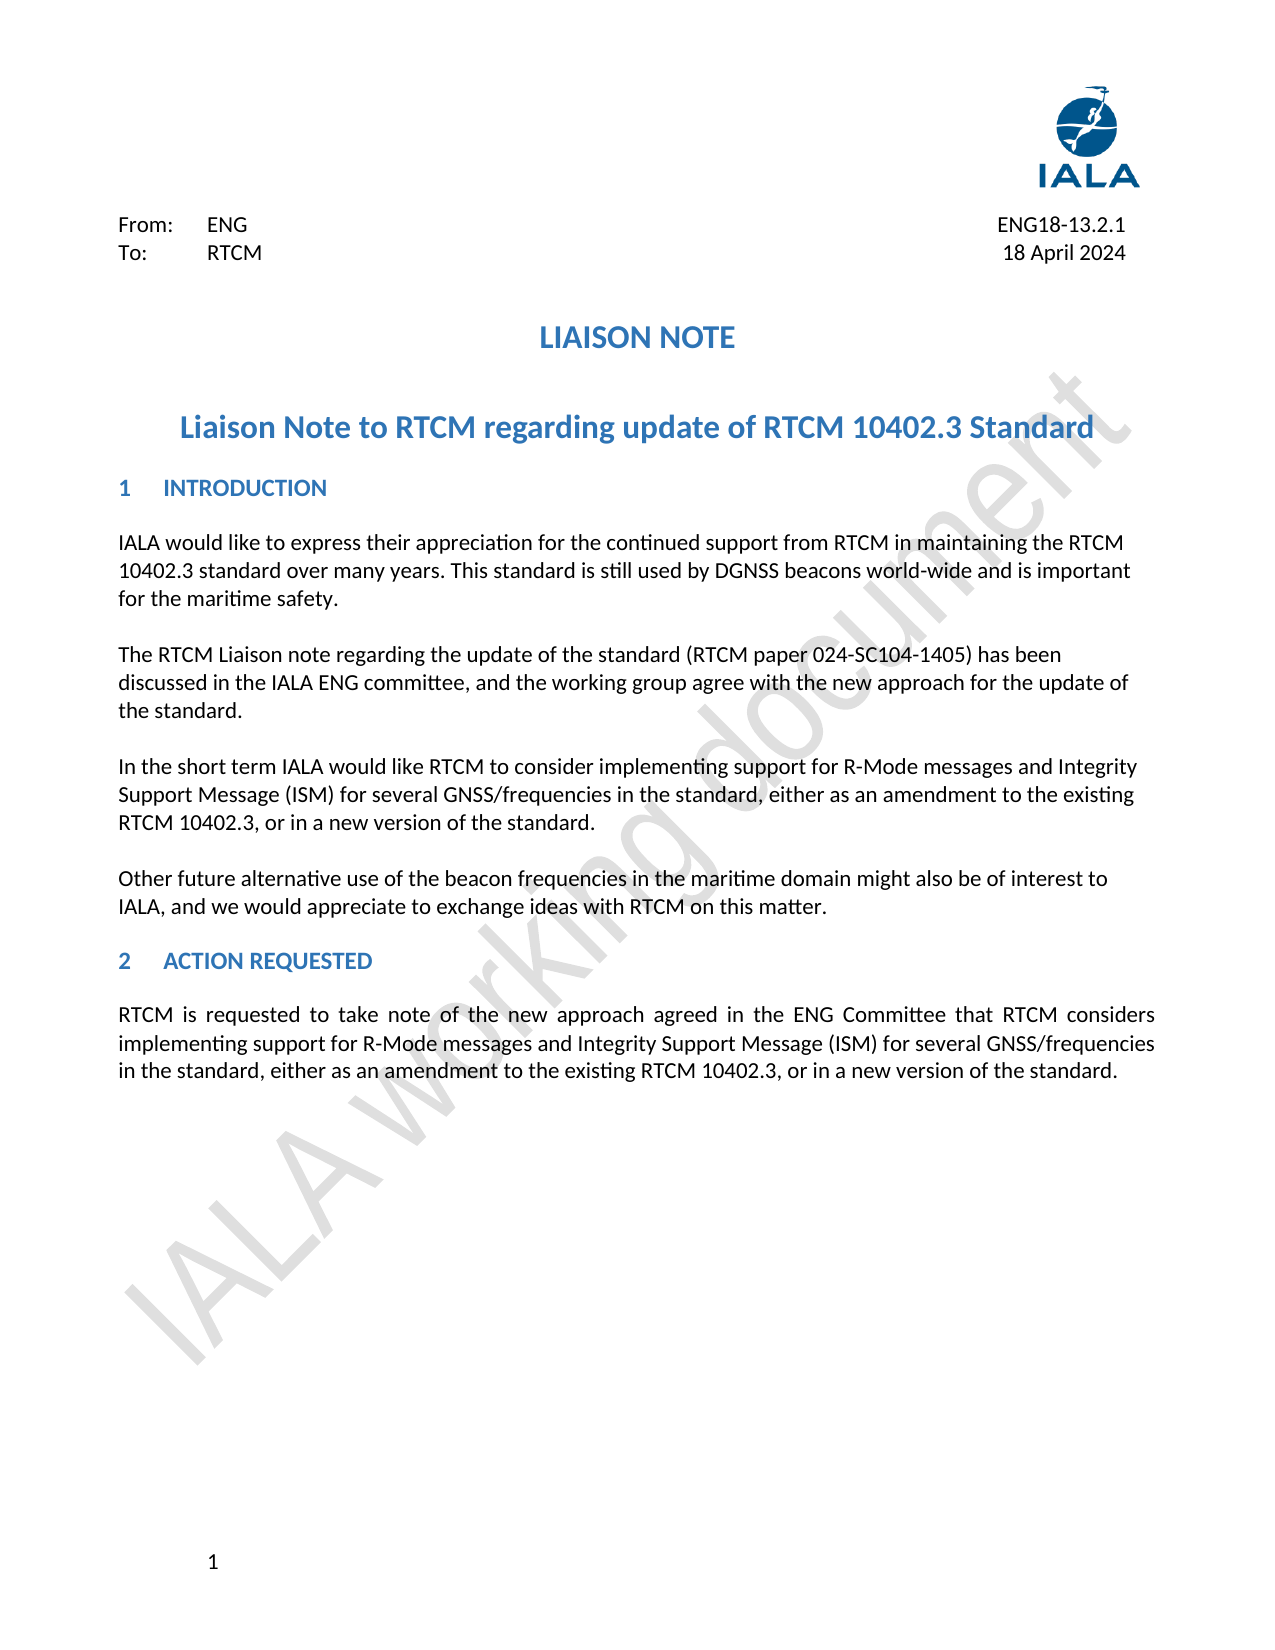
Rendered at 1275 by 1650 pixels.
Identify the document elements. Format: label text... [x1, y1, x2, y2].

table_cell 18 April 2024 [568, 238, 1137, 266]
subtitle INTRODUCTION [118, 472, 1157, 503]
table_header From: ENG [107, 210, 568, 238]
text In the short term IALA would like RTCM to consider implementing support for R-Mode messages and Integrity Support Message (ISM) for several GNSS/frequencies in the standard, either as an amendment to the existing RTCM 10402.3, or in a new version of the standard. [118, 752, 1157, 836]
title Liaison Note to RTCM regarding update of RTCM 10402.3 Standard [118, 407, 1157, 447]
text Other future alternative use of the beacon frequencies in the maritime domain might also be of interest to IALA, and we would appreciate to exchange ideas with RTCM on this matter. [118, 864, 1157, 920]
table_header ENG18-13.2.1 [568, 210, 1137, 238]
text The RTCM Liaison note regarding the update of the standard (RTCM paper 024-SC104-1405) has been discussed in the IALA ENG committee, and the working group agree with the new approach for the update of the standard. [118, 640, 1157, 724]
title LIAISON NOTE [118, 316, 1157, 357]
subtitle ACTION REQUESTED [118, 945, 1157, 976]
table_cell To: RTCM [107, 238, 568, 266]
picture [1016, 74, 1157, 210]
text RTCM is requested to take note of the new approach agreed in the ENG Committee that RTCM considers implementing support for R-Mode messages and Integrity Support Message (ISM) for several GNSS/frequencies in the standard, either as an amendment to the existing RTCM 10402.3, or in a new version of the standard. [118, 1001, 1157, 1085]
text IALA would like to express their appreciation for the continued support from RTCM in maintaining the RTCM 10402.3 standard over many years. This standard is still used by DGNSS beacons world-wide and is important for the maritime safety. [118, 528, 1157, 612]
